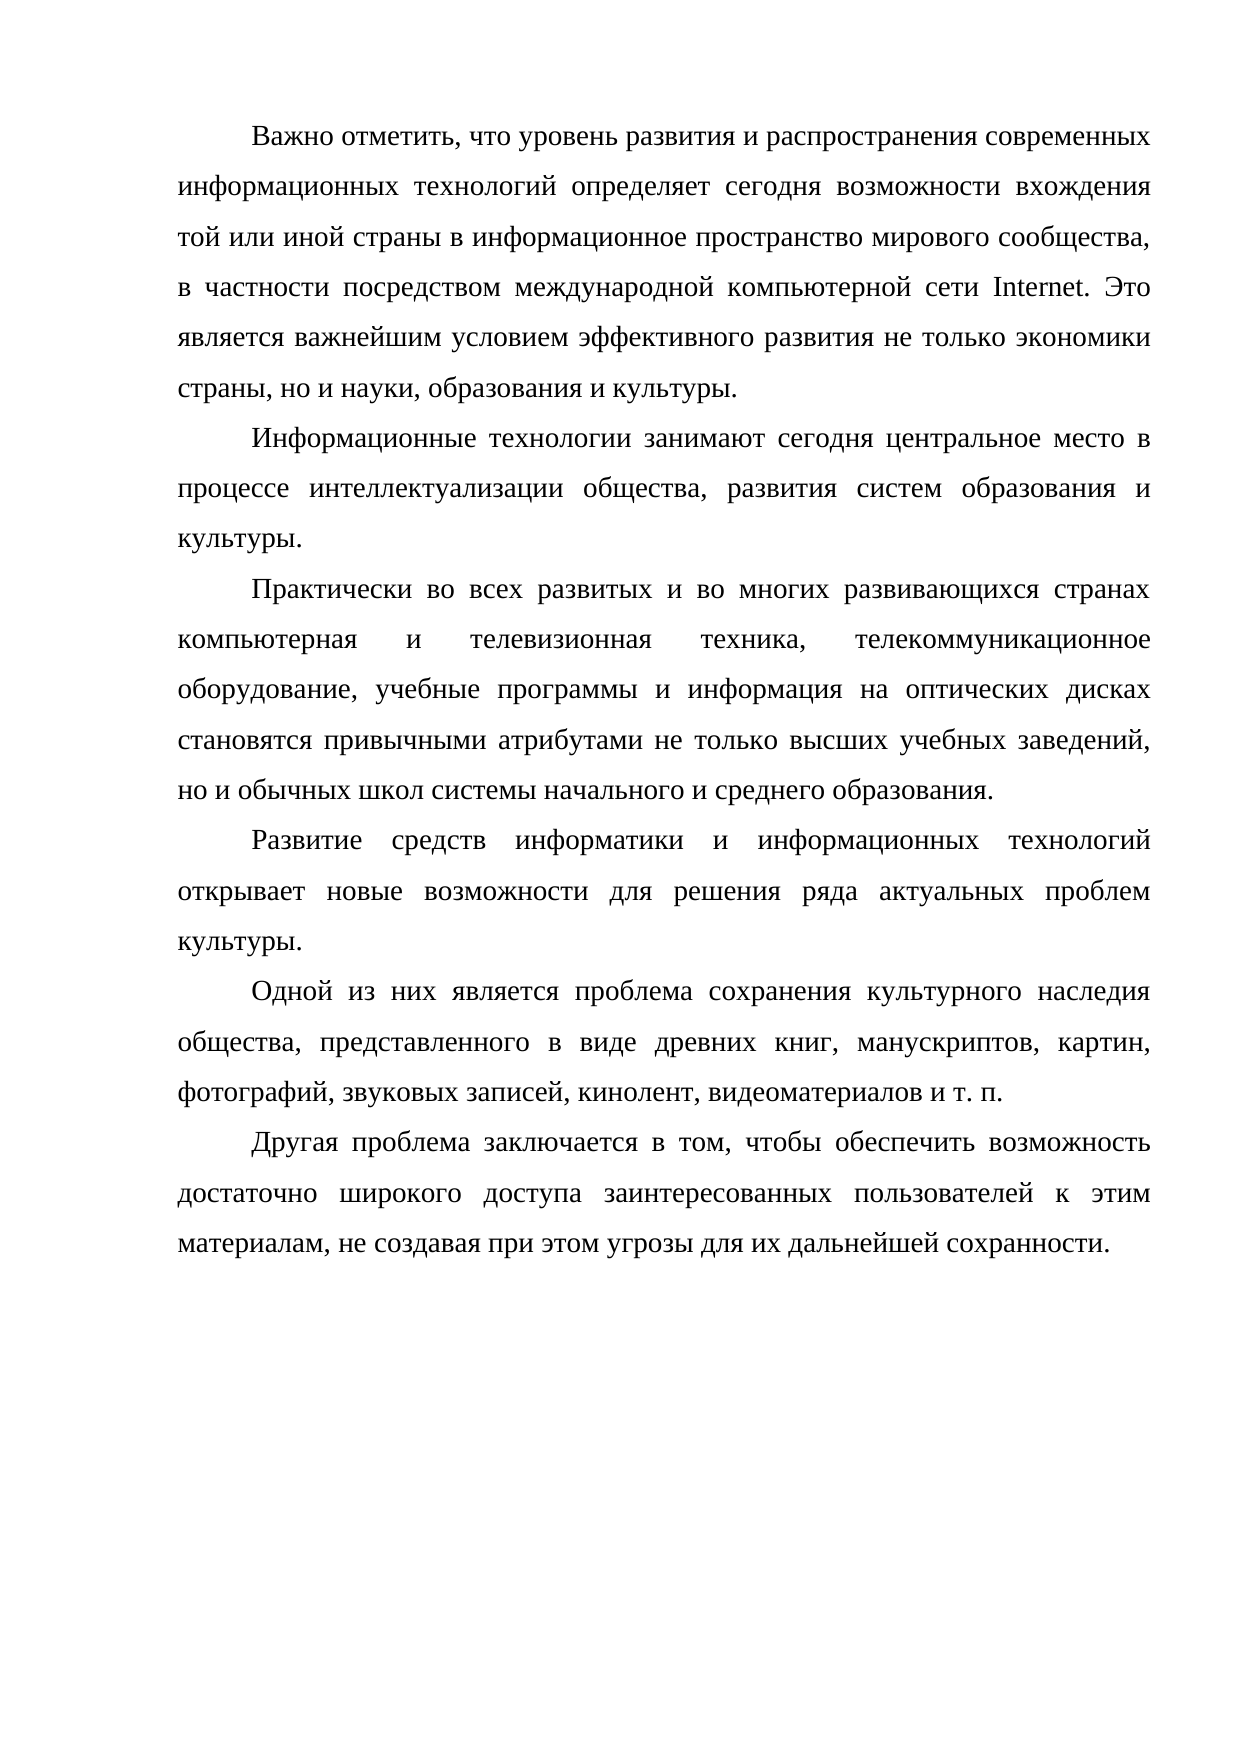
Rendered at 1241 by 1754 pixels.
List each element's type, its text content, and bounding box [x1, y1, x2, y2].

text Практически во всех развитых и во многих развивающихся странах компьютерная и телевизионная техника, телекоммуникационное оборудование, учебные программы и информация на оптических дисках становятся привычными атрибутами не только высших учебных заведений, но и обычных школ системы начального и среднего образования. [177, 571, 1152, 806]
text Другая проблема заключается в том, чтобы обеспечить возможность достаточно широкого доступа заинтересованных пользователей к этим материалам, не создавая при этом угрозы для их дальнейшей сохранности. [177, 1124, 1152, 1258]
text Развитие средств информатики и информационных технологий открывает новые возможности для решения ряда актуальных проблем культуры. [177, 822, 1152, 957]
text Одной из них является проблема сохранения культурного наследия общества, представленного в виде древних книг, манускриптов, картин, фотографий, звуковых записей, кинолент, видеоматериалов и т. п. [177, 973, 1152, 1108]
text Информационные технологии занимают сегодня центральное место в процессе интеллектуализации общества, развития систем образования и культуры. [177, 420, 1152, 554]
text Важно отметить, что уровень развития и распространения современных информационных технологий определяет сегодня возможности вхождения той или иной страны в информационное пространство мирового сообщества, в частности посредством международной компьютерной сети Internet. Это является важнейшим условием эффективного развития не только экономики страны, но и науки, образования и культуры. [177, 118, 1152, 403]
